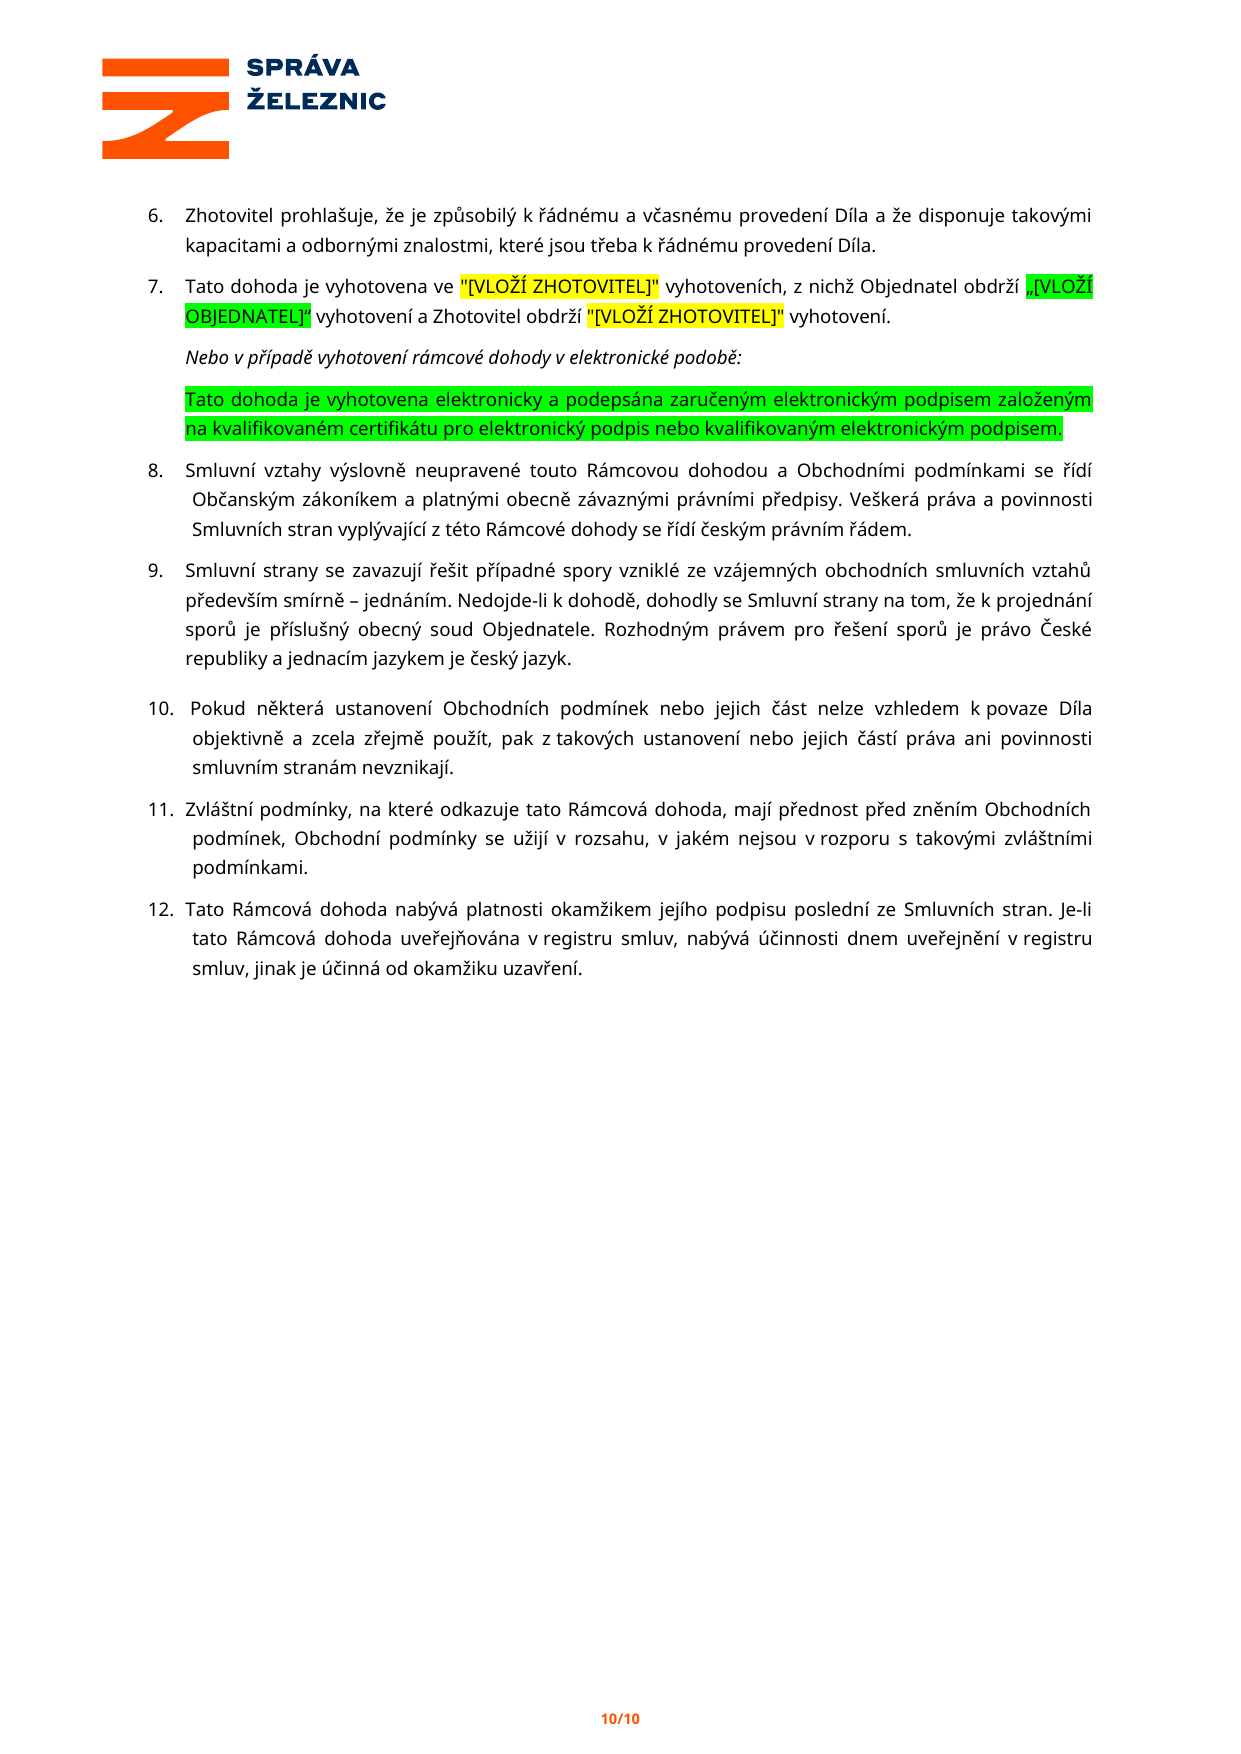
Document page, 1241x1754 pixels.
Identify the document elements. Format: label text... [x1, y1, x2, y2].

text Tato dohoda je vyhotovena elektronicky a podepsána zaručeným elektronickým podpisem založeným na kvalifikovaném certifikátu pro elektronický podpis nebo kvalifikovaným elektronickým podpisem. [185, 412, 1093, 441]
list Tato Rámcová dohoda nabývá platnosti okamžikem jejího podpisu poslední ze Smluvních stran. Je-li tato Rámcová dohoda uveřejňována v registru smluv, nabývá účinnosti dnem uveřejnění v registru smluv, jinak je účinná od okamžiku uzavření. [148, 896, 1093, 980]
list Smluvní vztahy výslovně neupravené touto Rámcovou dohodou a Obchodními podmínkami se řídí Občanským zákoníkem a platnými obecně závaznými právními předpisy. Veškerá práva a povinnosti Smluvních stran vyplývající z této Rámcové dohody se řídí českým právním řádem. [148, 457, 1093, 542]
list Smluvní strany se zavazují řešit případné spory vzniklé ze vzájemných obchodních smluvních vztahů především smírně – jednáním. Nedojde-li k dohodě, dohodly se Smluvní strany na tom, že k projednání sporů je příslušný obecný soud Objednatele. Rozhodným právem pro řešení sporů je právo České republiky a jednacím jazykem je český jazyk. [148, 558, 1093, 671]
list Tato dohoda je vyhotovena ve "[VLOŽÍ ZHOTOVITEL]" vyhotoveních, z nichž Objednatel obdrží „[VLOŽÍ OBJEDNATEL]“ vyhotovení a Zhotovitel obdrží "[VLOŽÍ ZHOTOVITEL]" vyhotovení. [148, 274, 1093, 328]
list Pokud některá ustanovení Obchodních podmínek nebo jejich část nelze vzhledem k povaze Díla objektivně a zcela zřejmě použít, pak z takových ustanovení nebo jejich částí práva ani povinnosti smluvním stranám nevznikají. [148, 696, 1093, 780]
list Zvláštní podmínky, na které odkazuje tato Rámcová dohoda, mají přednost před zněním Obchodních podmínek, Obchodní podmínky se užijí v rozsahu, v jakém nejsou v rozporu s takovými zvláštními podmínkami. [148, 796, 1093, 880]
list Zhotovitel prohlašuje, že je způsobilý k řádnému a včasnému provedení Díla a že disponuje takovými kapacitami a odbornými znalostmi, které jsou třeba k řádnému provedení Díla. [148, 203, 1093, 257]
text Nebo v případě vyhotovení rámcové dohody v elektronické podobě: [185, 345, 1093, 370]
